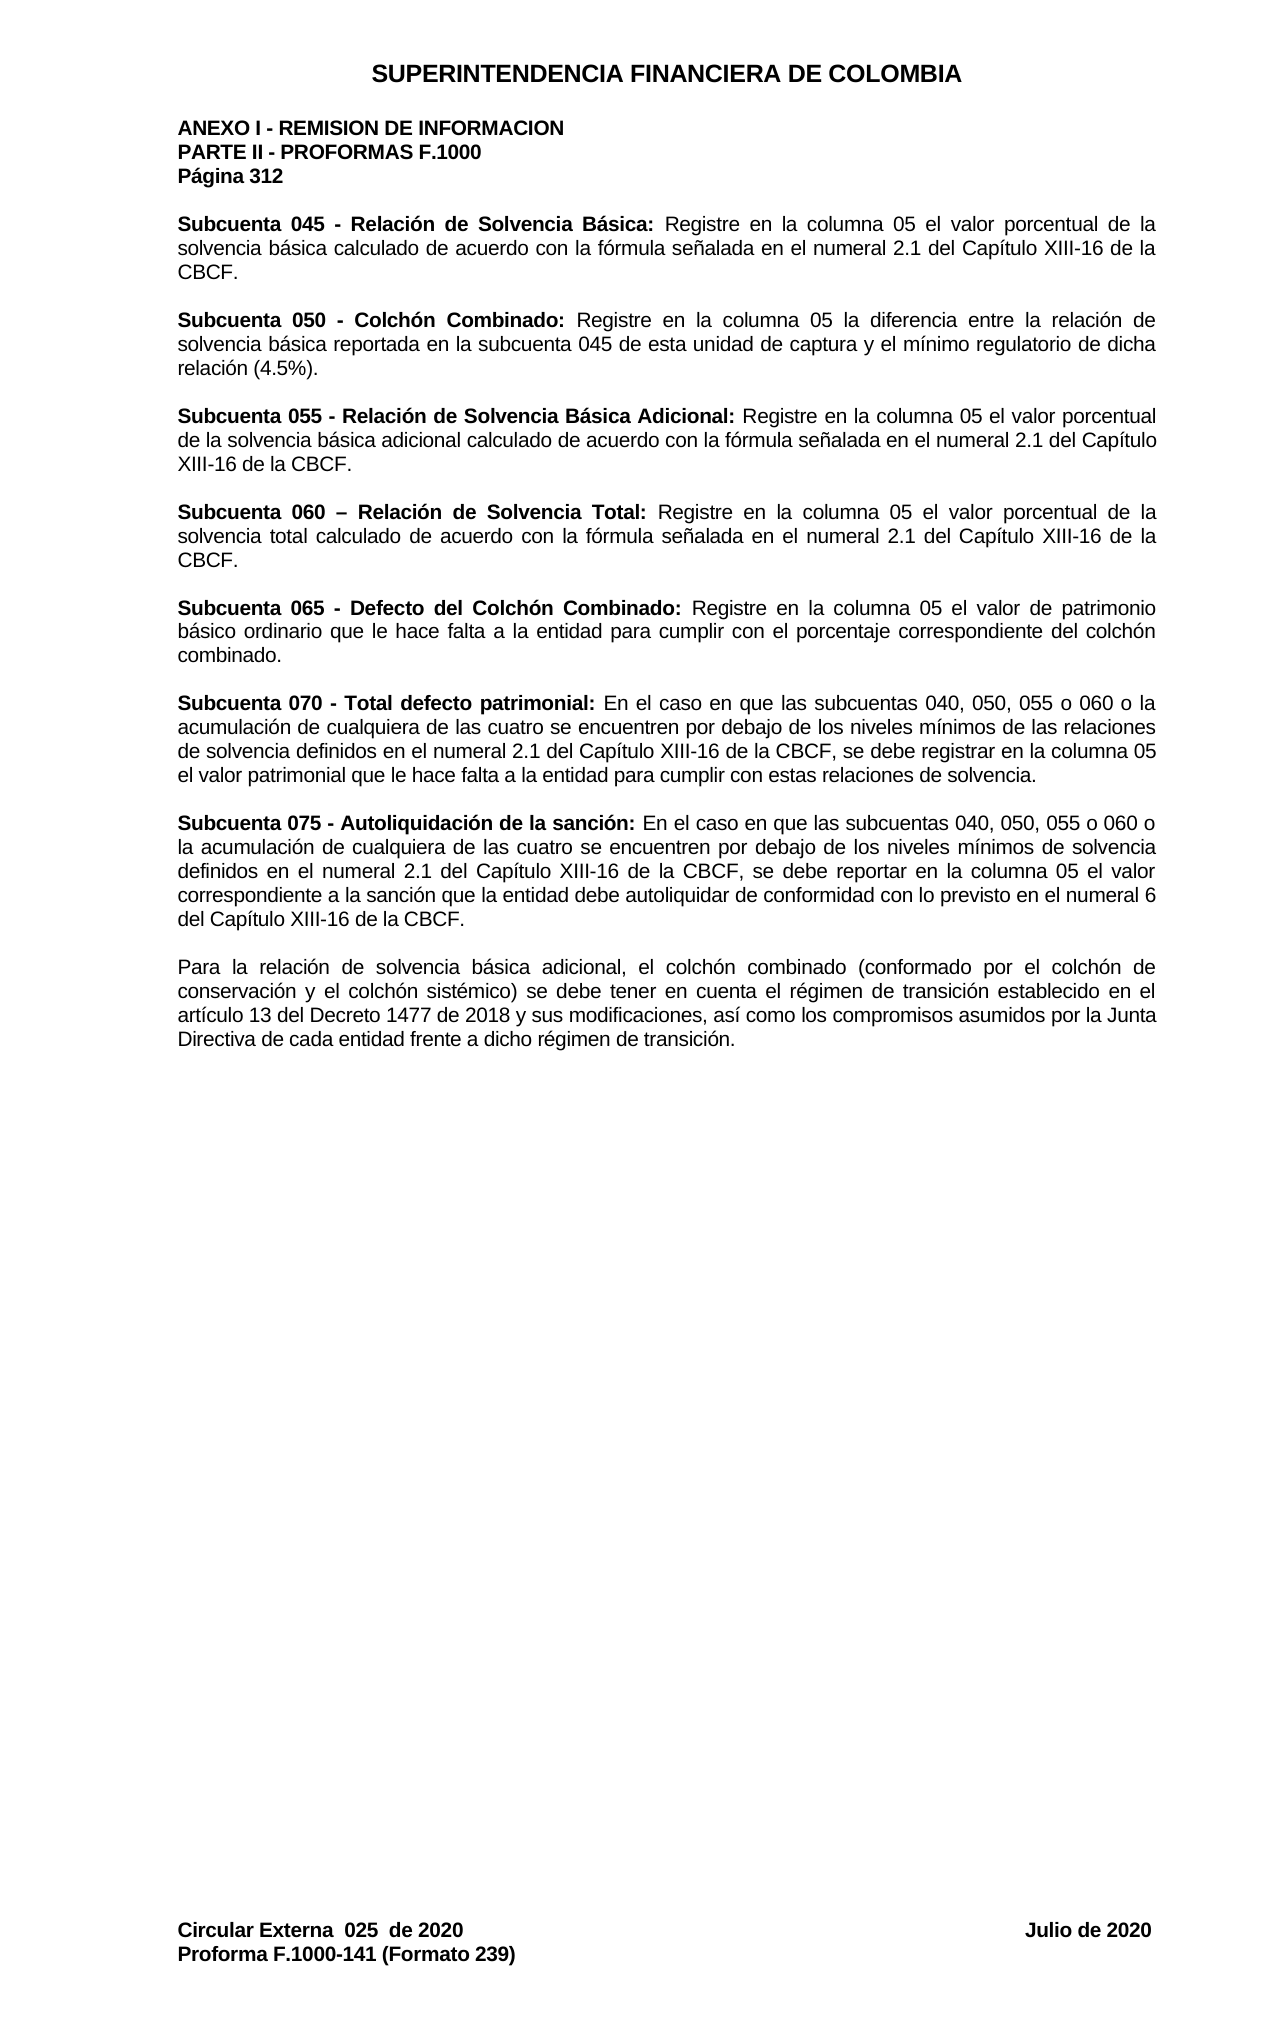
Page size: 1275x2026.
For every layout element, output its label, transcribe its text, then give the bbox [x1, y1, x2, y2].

text Subcuenta 055 - Relación de Solvencia Básica Adicional: Registre en la columna 05 el valor porcentual de la solvencia básica adicional calculado de acuerdo con la fórmula señalada en el numeral 2.1 del Capítulo XIII-16 de la CBCF. [177, 404, 1157, 476]
text Subcuenta 070 - Total defecto patrimonial: En el caso en que las subcuentas 040, 050, 055 o 060 o la acumulación de cualquiera de las cuatro se encuentren por debajo de los niveles mínimos de las relaciones de solvencia definidos en el numeral 2.1 del Capítulo XIII-16 de la CBCF, se debe registrar en la columna 05 el valor patrimonial que le hace falta a la entidad para cumplir con estas relaciones de solvencia. [177, 691, 1157, 787]
text Subcuenta 075 - Autoliquidación de la sanción: En el caso en que las subcuentas 040, 050, 055 o 060 o la acumulación de cualquiera de las cuatro se encuentren por debajo de los niveles mínimos de solvencia definidos en el numeral 2.1 del Capítulo XIII-16 de la CBCF, se debe reportar en la columna 05 el valor correspondiente a la sanción que la entidad debe autoliquidar de conformidad con lo previsto en el numeral 6 del Capítulo XIII-16 de la CBCF. [177, 811, 1157, 931]
text Subcuenta 045 - Relación de Solvencia Básica: Registre en la columna 05 el valor porcentual de la solvencia básica calculado de acuerdo con la fórmula señalada en el numeral 2.1 del Capítulo XIII-16 de la CBCF. [177, 212, 1157, 284]
text Subcuenta 065 - Defecto del Colchón Combinado: Registre en la columna 05 el valor de patrimonio básico ordinario que le hace falta a la entidad para cumplir con el porcentaje correspondiente del colchón combinado. [177, 595, 1157, 667]
text Subcuenta 060 – Relación de Solvencia Total: Registre en la columna 05 el valor porcentual de la solvencia total calculado de acuerdo con la fórmula señalada en el numeral 2.1 del Capítulo XIII-16 de la CBCF. [177, 499, 1157, 571]
text Página 312 [177, 164, 1157, 188]
text Subcuenta 050 - Colchón Combinado: Registre en la columna 05 la diferencia entre la relación de solvencia básica reportada en la subcuenta 045 de esta unidad de captura y el mínimo regulatorio de dicha relación (4.5%). [177, 308, 1157, 380]
text Para la relación de solvencia básica adicional, el colchón combinado (conformado por el colchón de conservación y el colchón sistémico) se debe tener en cuenta el régimen de transición establecido en el artículo 13 del Decreto 1477 de 2018 y sus modificaciones, así como los compromisos asumidos por la Junta Directiva de cada entidad frente a dicho régimen de transición. [177, 955, 1157, 1051]
